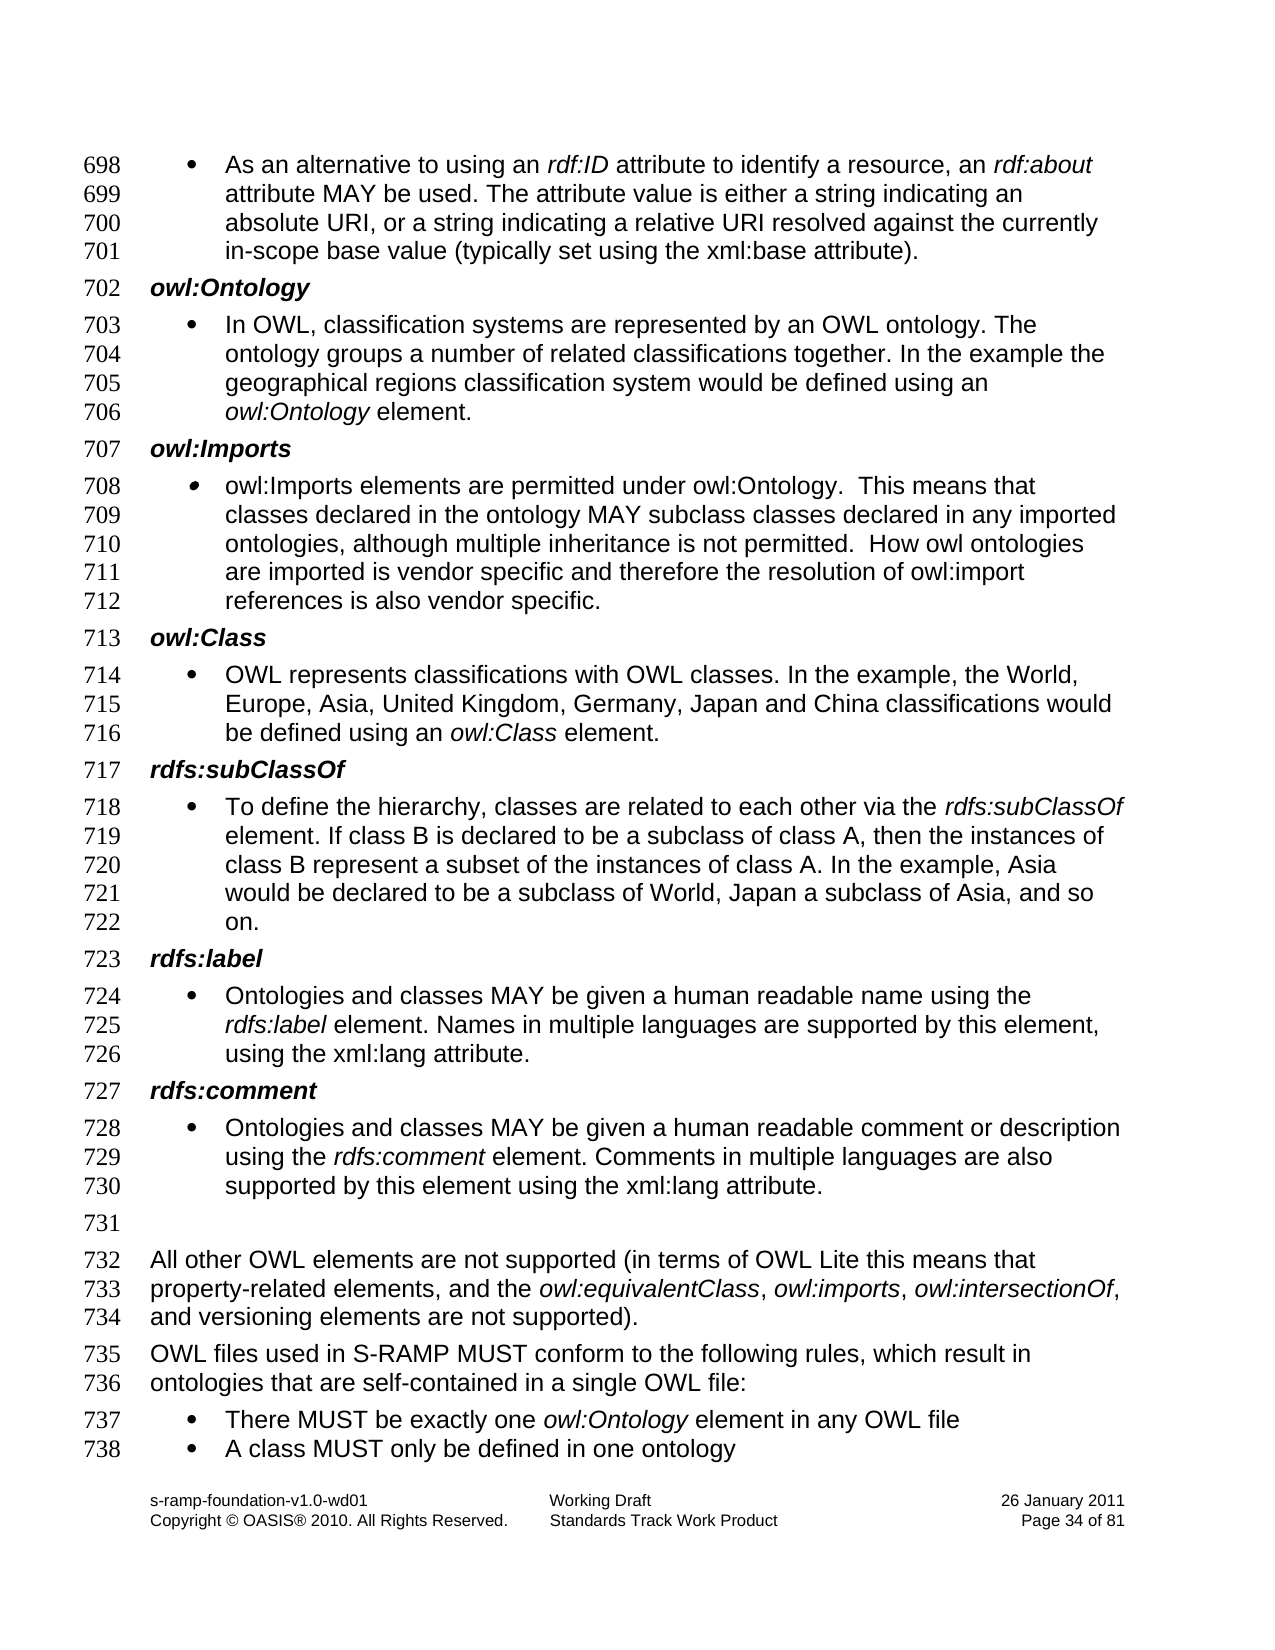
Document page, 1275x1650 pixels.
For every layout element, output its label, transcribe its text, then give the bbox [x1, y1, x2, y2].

text owl:Imports [150, 434, 1125, 463]
list Ontologies and classes MAY be given a human readable name using the rdfs:label element. Names in multiple languages are supported by this element, using the xml:lang attribute. [187, 981, 1125, 1068]
list A class MUST only be defined in one ontology [187, 1434, 1125, 1463]
text rdfs:label [150, 944, 1125, 973]
text All other OWL elements are not supported (in terms of OWL Lite this means that property-related elements, and the owl:equivalentClass, owl:imports, owl:intersectionOf, and versioning elements are not supported). [150, 1245, 1125, 1331]
list In OWL, classification systems are represented by an OWL ontology. The ontology groups a number of related classifications together. In the example the geographical regions classification system would be defined using an owl:Ontology element. [187, 311, 1125, 426]
list As an alternative to using an rdf:ID attribute to identify a resource, an rdf:about attribute MAY be used. The attribute value is either a string indicating an absolute URI, or a string indicating a relative URI resolved against the currently in-scope base value (typically set using the xml:base attribute). [187, 150, 1125, 265]
text OWL files used in S-RAMP MUST conform to the following rules, which result in ontologies that are self-contained in a single OWL file: [150, 1339, 1125, 1397]
text owl:Class [150, 623, 1125, 652]
text rdfs:subClassOf [150, 755, 1125, 784]
list To define the hierarchy, classes are related to each other via the rdfs:subClassOf element. If class B is declared to be a subclass of class A, then the instances of class B represent a subset of the instances of class A. In the example, Asia would be declared to be a subclass of World, Japan a subclass of Asia, and so on. [187, 792, 1125, 936]
text owl:Ontology [150, 273, 1125, 302]
list Ontologies and classes MAY be given a human readable comment or description using the rdfs:comment element. Comments in multiple languages are also supported by this element using the xml:lang attribute. [187, 1113, 1125, 1199]
list OWL represents classifications with OWL classes. In the example, the World, Europe, Asia, United Kingdom, Germany, Japan and China classifications would be defined using an owl:Class element. [187, 660, 1125, 747]
list There MUST be exactly one owl:Ontology element in any OWL file [187, 1405, 1125, 1434]
list owl:Imports elements are permitted under owl:Ontology. This means that classes declared in the ontology MAY subclass classes declared in any imported ontologies, although multiple inheritance is not permitted. How owl ontologies are imported is vendor specific and therefore the resolution of owl:import references is also vendor specific. [187, 471, 1125, 615]
text rdfs:comment [150, 1076, 1125, 1105]
